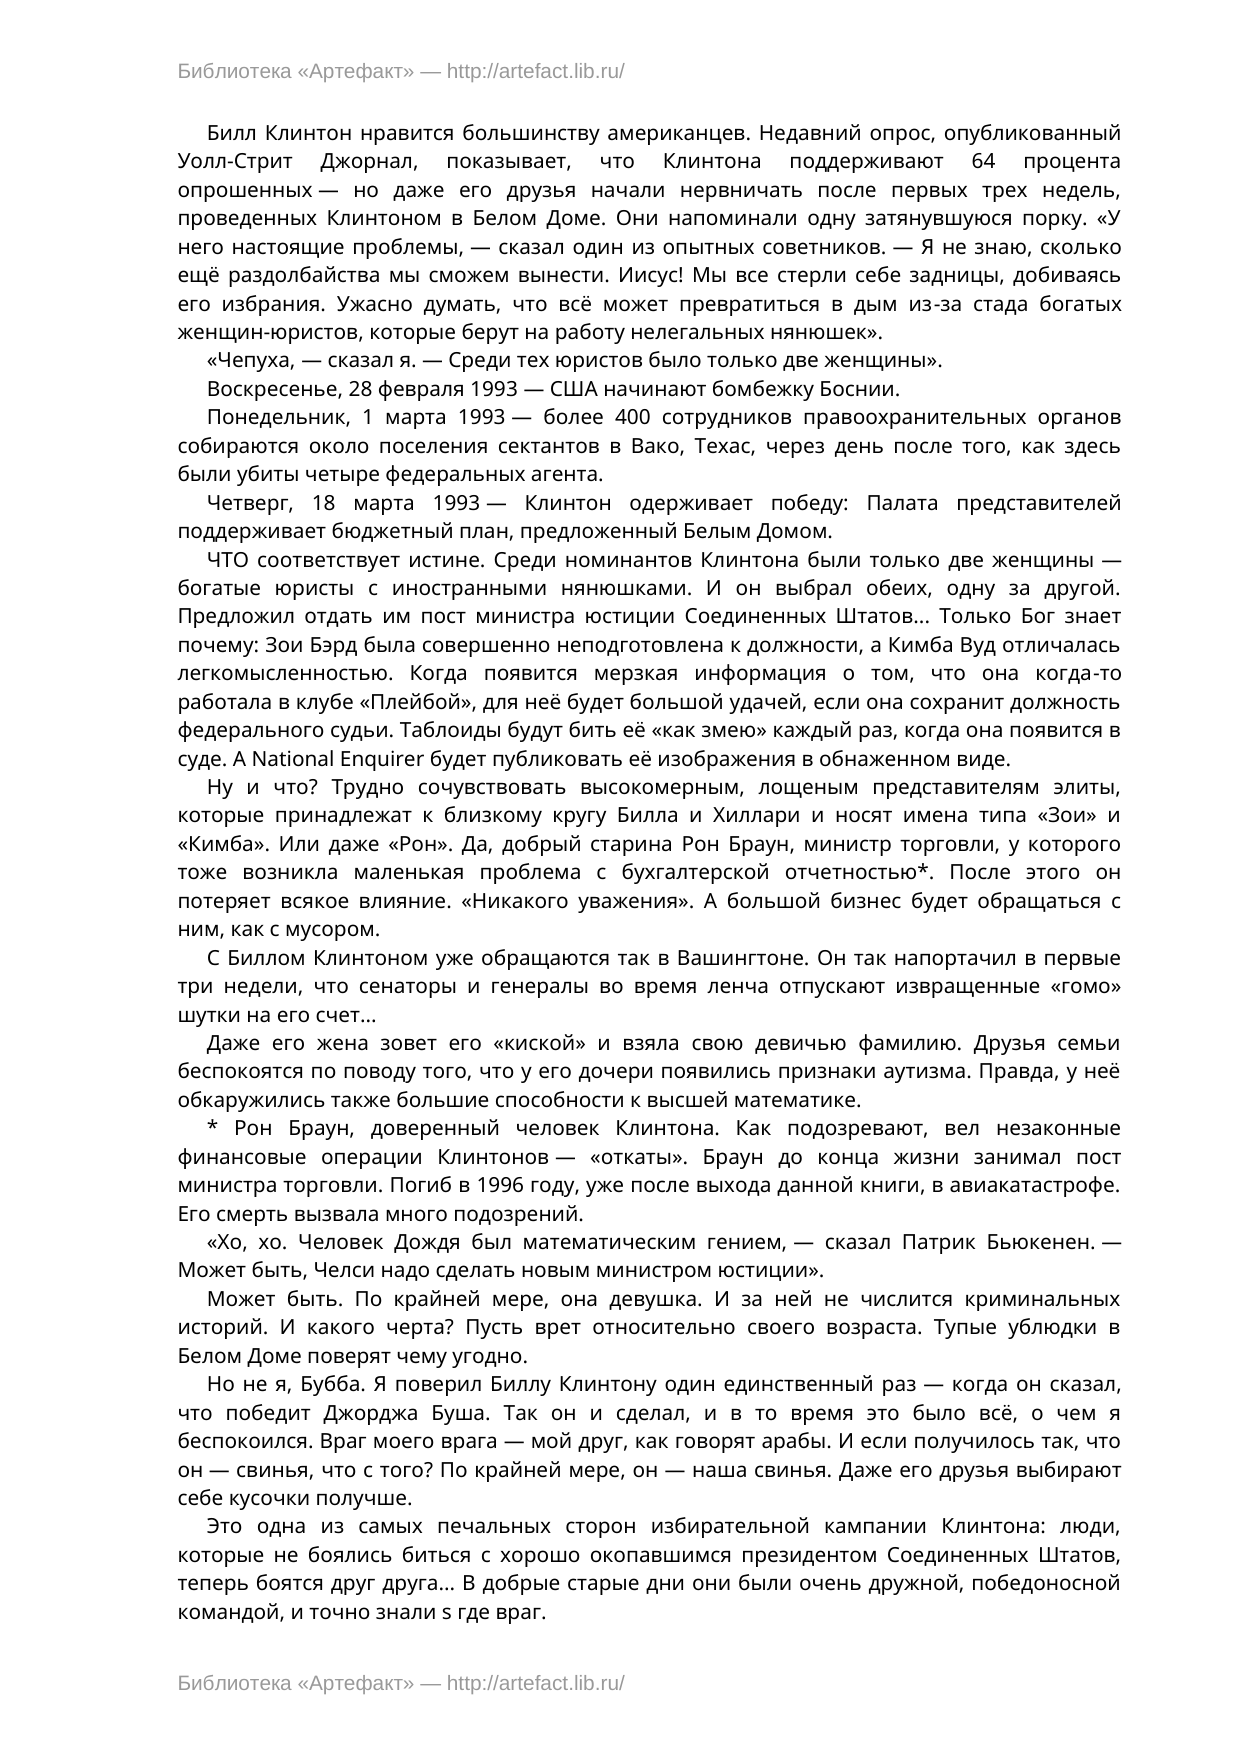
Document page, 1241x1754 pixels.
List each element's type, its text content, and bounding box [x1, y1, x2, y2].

text ЧТО соответствует истине. Среди номинантов Клинтона были только две женщины — богатые юристы с иностранными нянюшками. И он выбрал обеих, одну за другой. Предложил отдать им пост министра юстиции Соединенных Штатов... Только Бог знает почему: Зои Бэрд была совершенно неподготовлена к должности, а Кимба Вуд отличалась легкомысленностью. Когда появится мерзкая информация о том, что она когда-то работала в клубе «Плейбой», для неё будет большой удачей, если она сохранит должность федерального судьи. Таблоиды будут бить её «как змею» каждый раз, когда она появится в суде. A National Enquirer будет публиковать её изображения в обнаженном виде. [177, 545, 1122, 772]
text Понедельник, 1 марта 1993 — более 400 сотрудников правоохранительных органов собираются около поселения сектантов в Вако, Техас, через день после того, как здесь были убиты четыре федеральных агента. [177, 402, 1122, 488]
text «Чепуха, — сказал я. — Среди тех юристов было только две женщины». [177, 346, 1122, 374]
text Ну и что? Трудно сочувствовать высокомерным, лощеным представителям элиты, которые принадлежат к близкому кругу Билла и Хиллари и носят имена типа «Зои» и «Кимба». Или даже «Рон». Да, добрый старина Рон Браун, министр торговли, у которого тоже возникла маленькая проблема с бухгалтерской отчетностью*. После этого он потеряет всякое влияние. «Никакого уважения». А большой бизнес будет обращаться с ним, как с мусором. [177, 772, 1122, 943]
text Но не я, Бубба. Я поверил Биллу Клинтону один единственный раз — когда он сказал, что победит Джорджа Буша. Так он и сделал, и в то время это было всё, о чем я беспокоился. Враг моего врага — мой друг, как говорят арабы. И если получилось так, что он — свинья, что с того? По крайней мере, он — наша свинья. Даже его друзья выбирают себе кусочки получше. [177, 1369, 1122, 1512]
text Четверг, 18 марта 1993 — Клинтон одерживает победу: Палата представителей поддерживает бюджетный план, предложенный Белым Домом. [177, 488, 1122, 545]
text Может быть. По крайней мере, она девушка. И за ней не числится криминальных историй. И какого черта? Пусть врет относительно своего возраста. Тупые ублюдки в Белом Доме поверят чему угодно. [177, 1284, 1122, 1369]
text Это одна из самых печальных сторон избирательной кампании Клинтона: люди, которые не боялись биться с хорошо окопавшимся президентом Соединенных Штатов, теперь боятся друг друга... В добрые старые дни они были очень дружной, победоносной командой, и точно знали s где враг. [177, 1512, 1122, 1625]
text Билл Клинтон нравится большинству американцев. Недавний опрос, опубликованный Уолл-Стрит Джорнал, показывает, что Клинтона поддерживают 64 процента опрошенных — но даже его друзья начали нервничать после первых трех недель, проведенных Клинтоном в Белом Доме. Они напоминали одну затянувшуюся порку. «У него настоящие проблемы, — сказал один из опытных советников. — Я не знаю, сколько ещё раздолбайства мы сможем вынести. Иисус! Мы все стерли себе задницы, добиваясь его избрания. Ужасно думать, что всё может превратиться в дым из-за стада богатых женщин-юристов, которые берут на работу нелегальных нянюшек». [177, 118, 1122, 346]
text С Биллом Клинтоном уже обращаются так в Вашингтоне. Он так напортачил в первые три недели, что сенаторы и генералы во время ленча отпускают извращенные «гомо» шутки на его счет... [177, 943, 1122, 1028]
text Даже его жена зовет его «киской» и взяла свою девичью фамилию. Друзья семьи беспокоятся по поводу того, что у его дочери появились признаки аутизма. Правда, у неё обкаружились также большие способности к высшей математике. [177, 1028, 1122, 1113]
text * Рон Браун, доверенный человек Клинтона. Как подозревают, вел незаконные финансовые операции Клинтонов — «откаты». Браун до конца жизни занимал пост министра торговли. Погиб в 1996 году, уже после выхода данной книги, в авиакатастрофе. Его смерть вызвала много подозрений. [177, 1113, 1122, 1227]
text «Хо, хо. Человек Дождя был математическим гением, — сказал Патрик Бьюкенен. — Может быть, Челси надо сделать новым министром юстиции». [177, 1227, 1122, 1284]
text Воскресенье, 28 февраля 1993 — США начинают бомбежку Боснии. [177, 374, 1122, 402]
